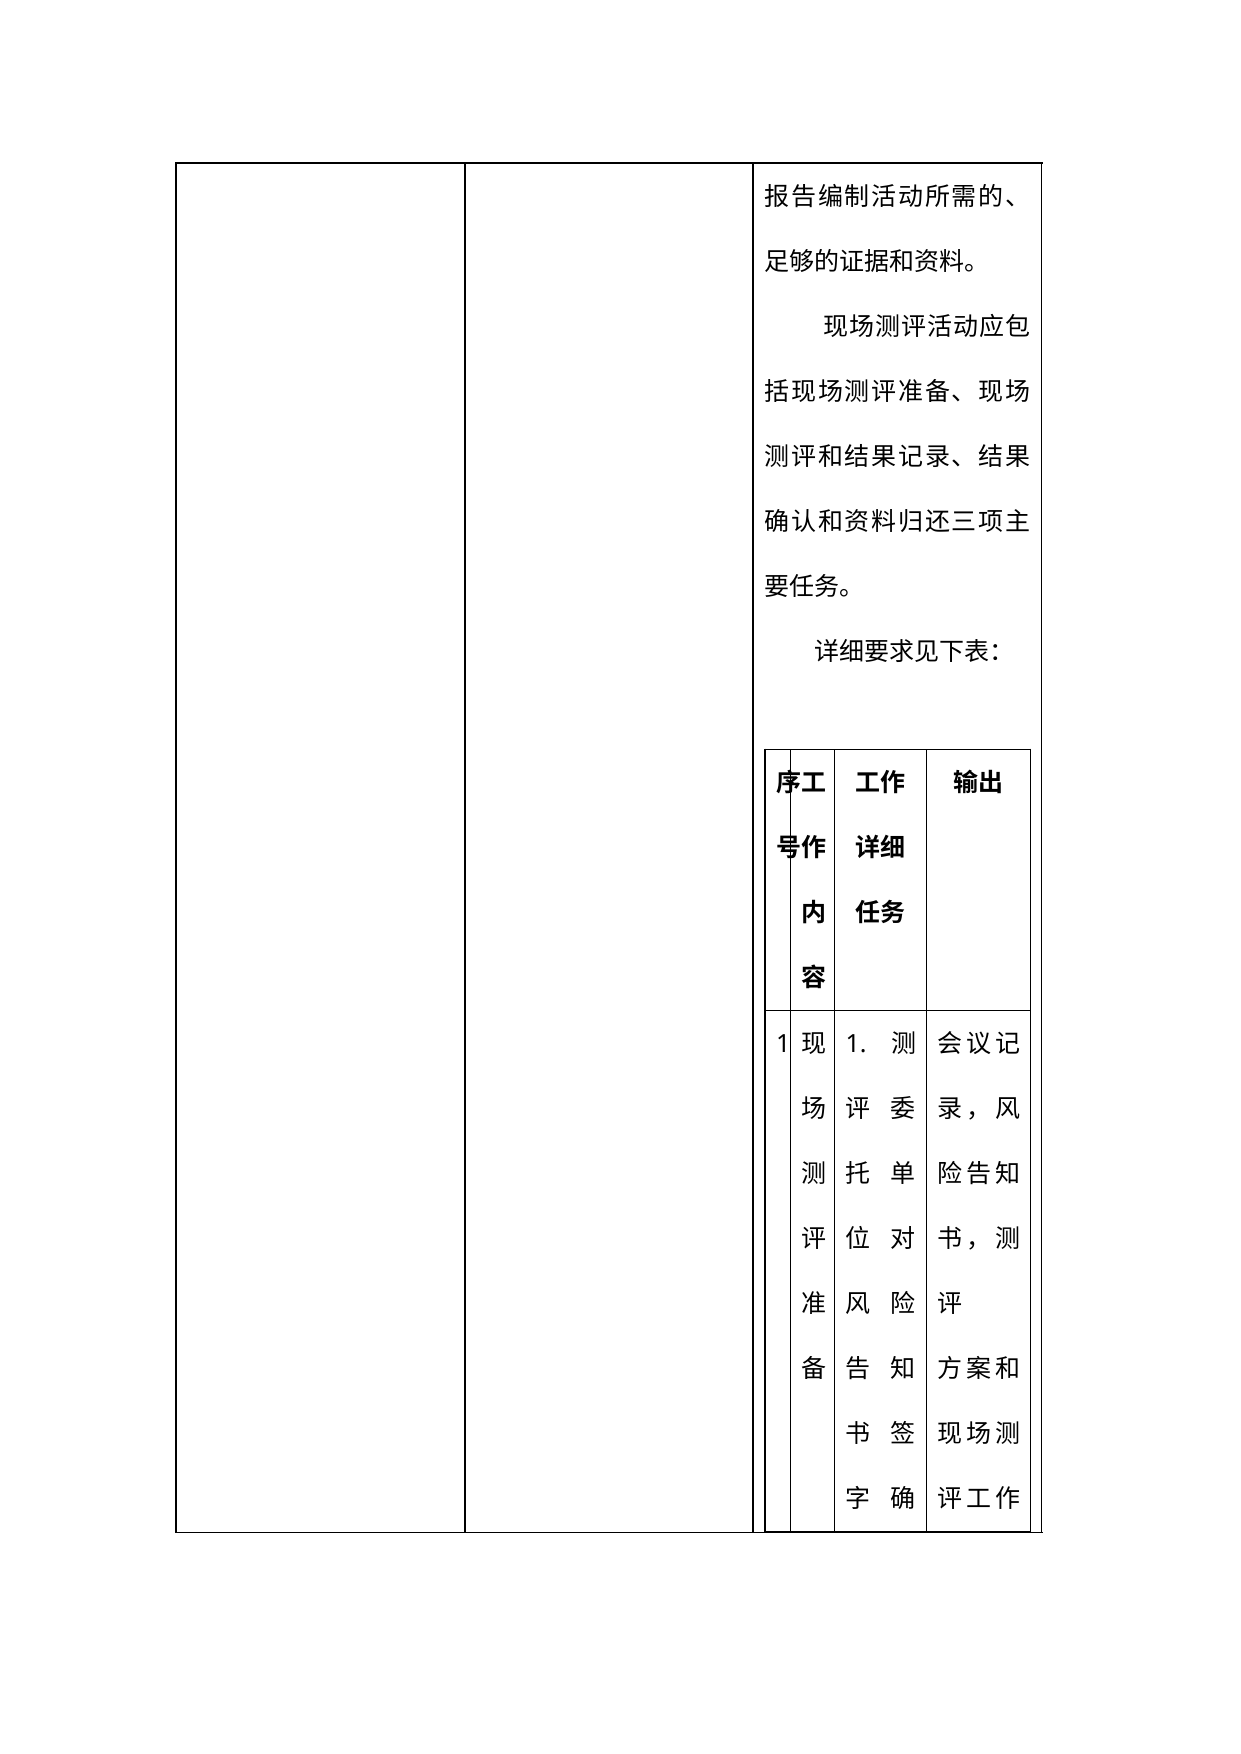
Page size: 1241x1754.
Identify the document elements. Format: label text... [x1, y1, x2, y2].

table_cell [466, 164, 752, 1532]
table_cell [754, 164, 1041, 1532]
table_cell 1 [177, 164, 464, 1532]
